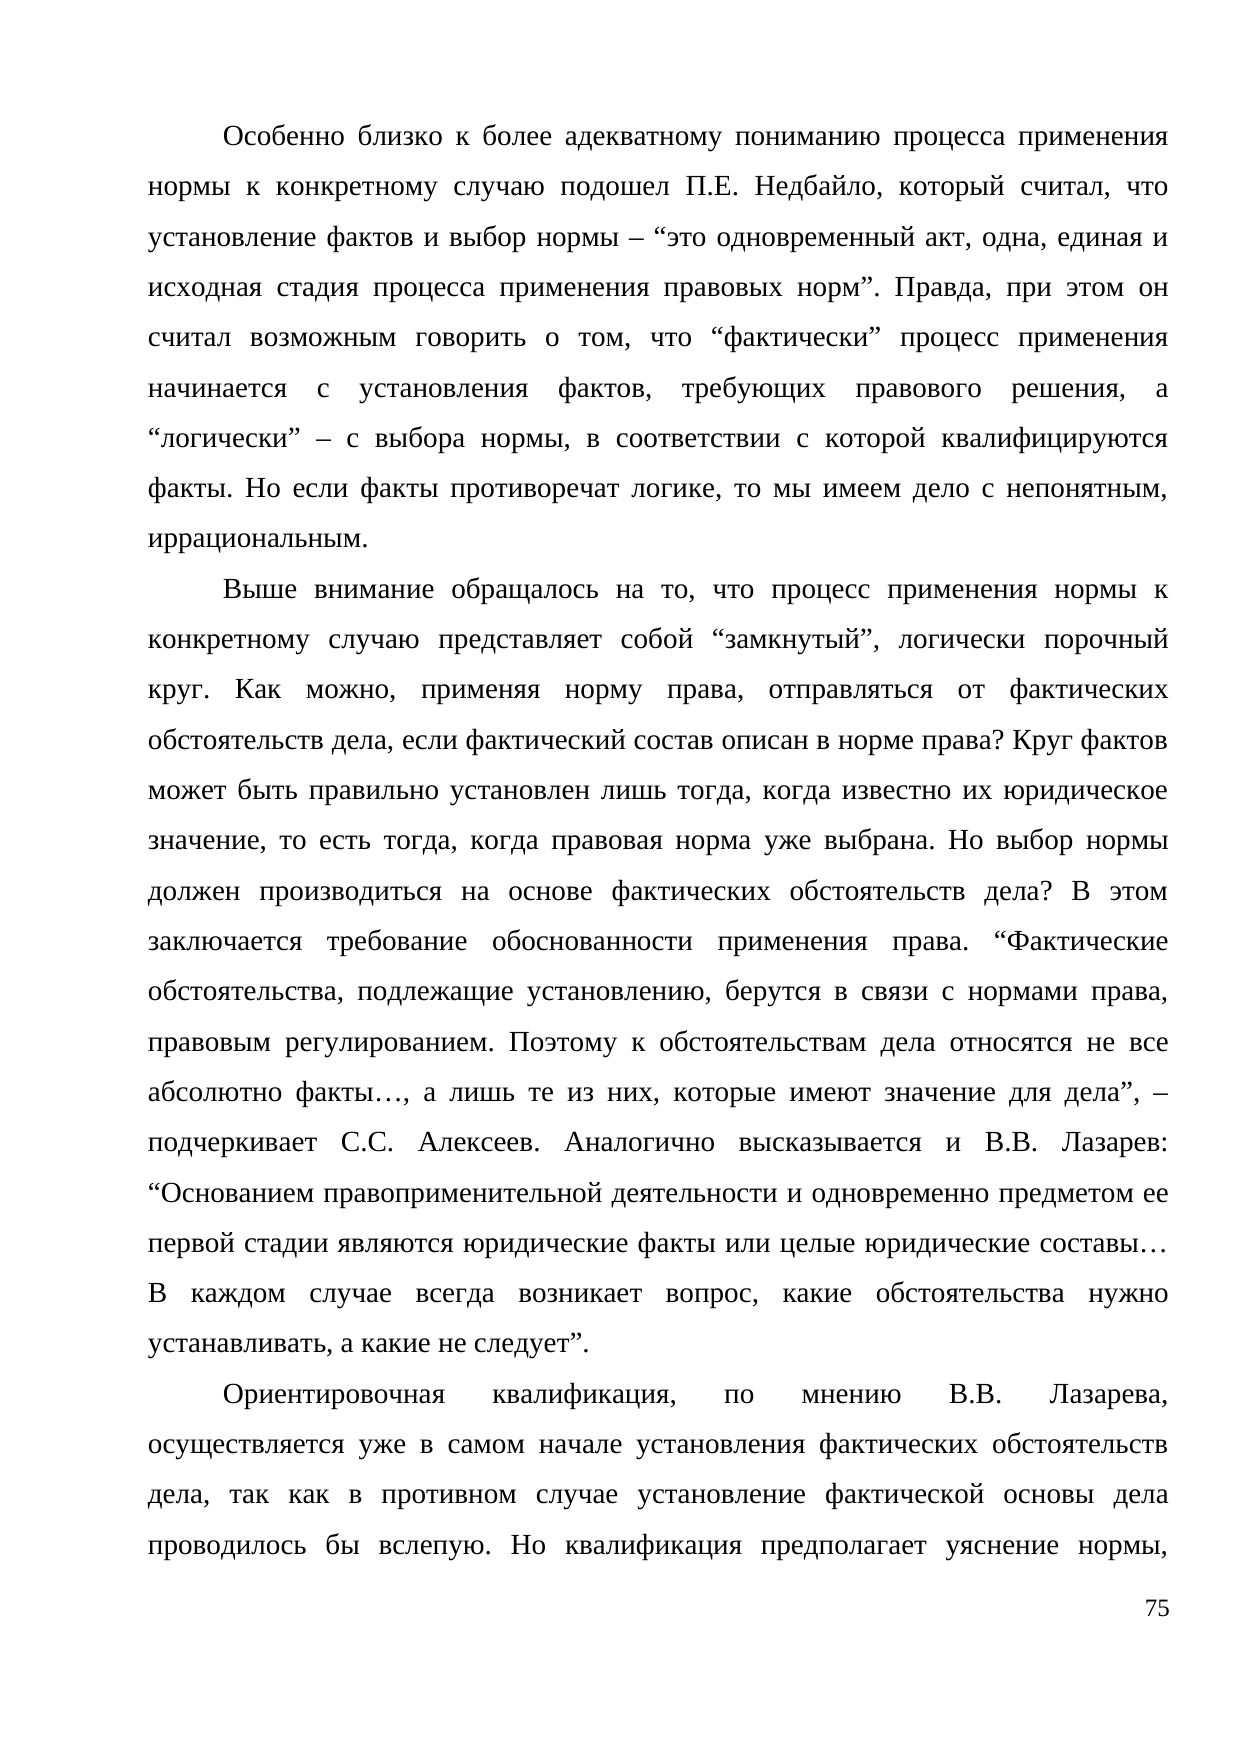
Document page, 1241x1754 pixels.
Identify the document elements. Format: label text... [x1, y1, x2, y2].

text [148, 1376, 1169, 1560]
text Выше внимание обращалось на то, что процесс применения нормы к конкретному случаю представляет собой “замкнутый”, логически порочный круг. Как можно, применяя норму права, отправляться от фактических обстоятельств дела, если фактический состав описан в норме права? Круг фактов может быть правильно установлен лишь тогда, когда известно их юридическое значение, то есть тогда, когда правовая норма уже выбрана. Но выбор нормы должен производиться на основе фактических обстоятельств дела? В этом заключается требование обоснованности применения права. “Фактические обстоятельства, подлежащие установлению, берутся в связи с нормами права, правовым регулированием. Поэтому к обстоятельствам дела относятся не все абсолютно факты…, а лишь те из них, которые имеют значение для дела”, – подчеркивает С.С. Алексеев. Аналогично высказывается и В.В. Лазарев: “Основанием правоприменительной деятельности и одновременно предметом ее первой стадии являются юридические факты или целые юридические составы… В каждом случае всегда возникает вопрос, какие обстоятельства нужно устанавливать, а какие не следует”. [148, 571, 1169, 1359]
text Особенно близко к более адекватному пониманию процесса применения нормы к конкретному случаю подошел П.Е. Недбайло, который считал, что установление фактов и выбор нормы – “это одновременный акт, одна, единая и исходная стадия процесса применения правовых норм”. Правда, при этом он считал возможным говорить о том, что “фактически” процесс применения начинается с установления фактов, требующих правового решения, а “логически” – с выбора нормы, в соответствии с которой квалифицируются факты. Но если факты противоречат логике, то мы имеем дело с непонятным, иррациональным. [148, 118, 1169, 554]
